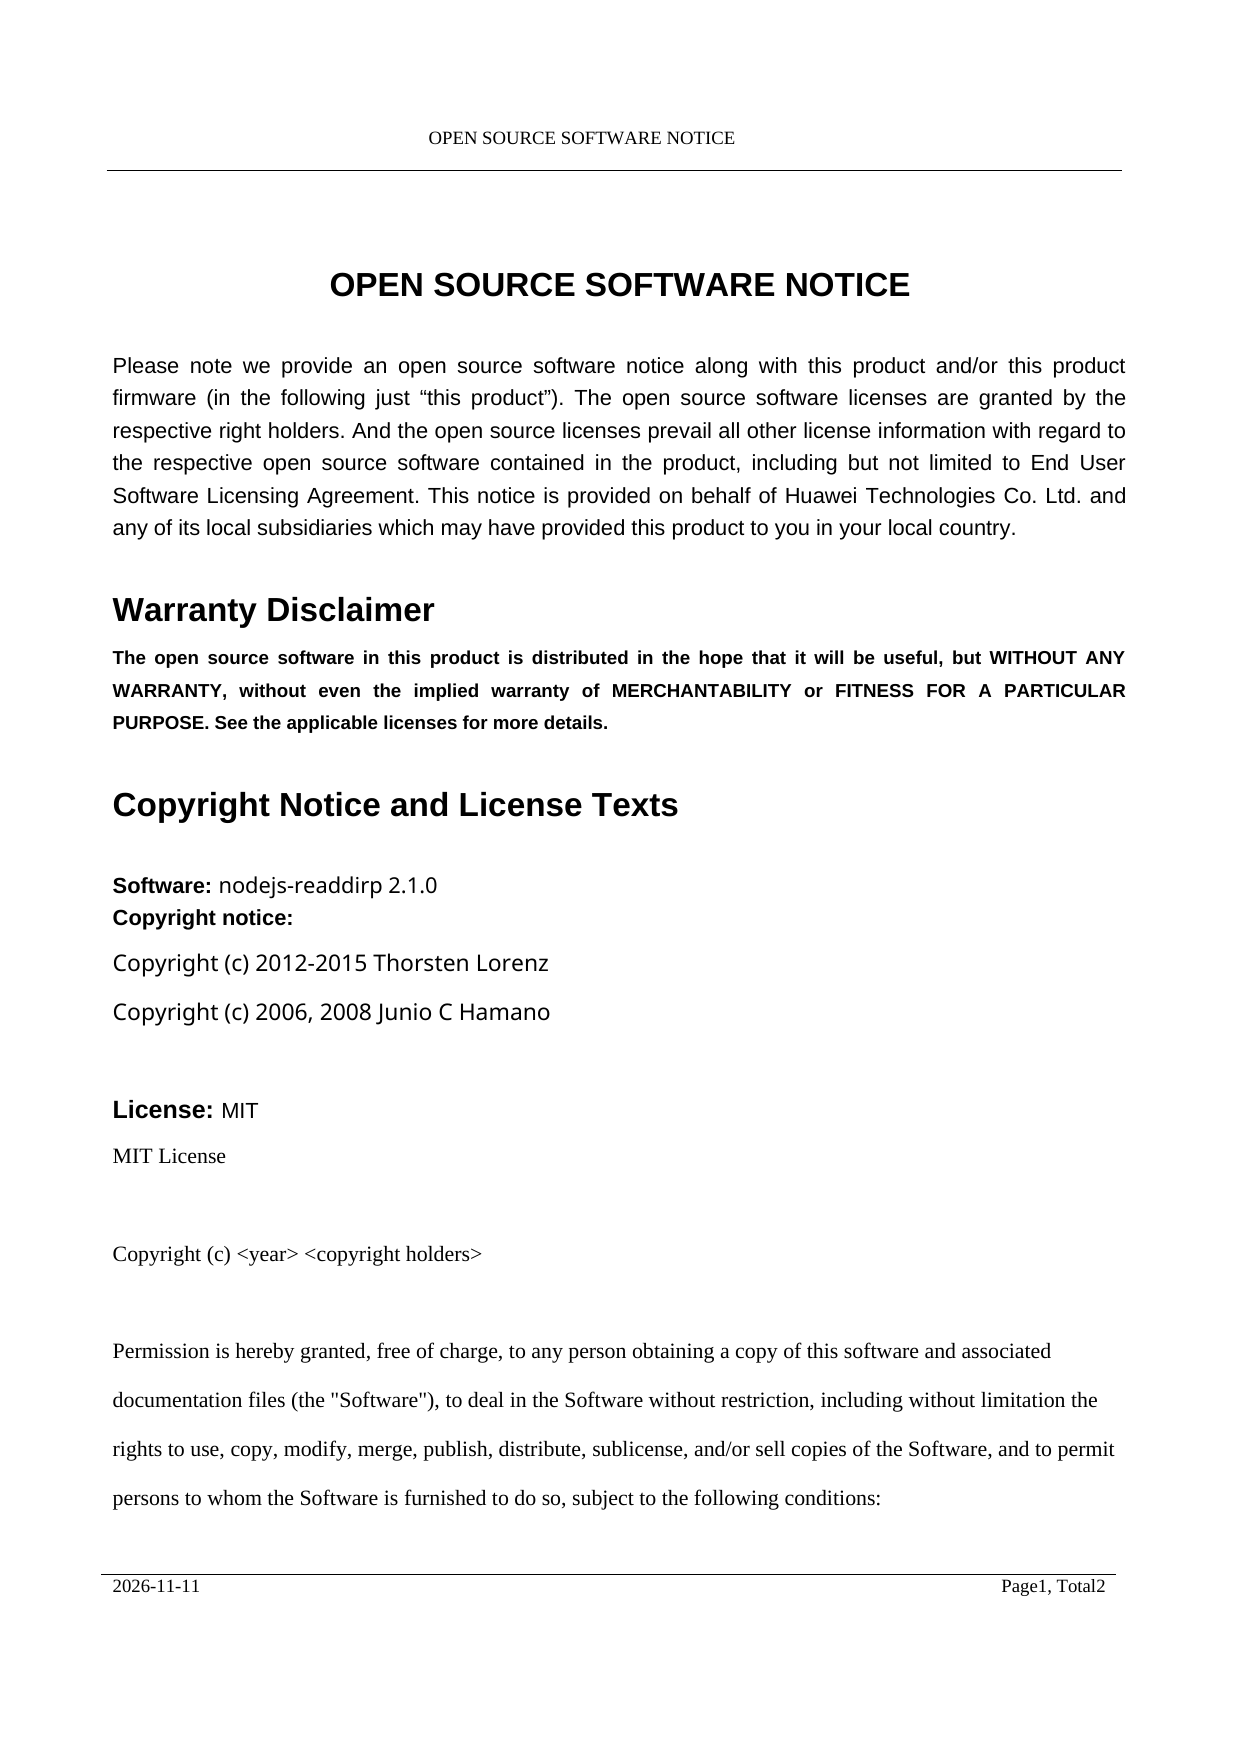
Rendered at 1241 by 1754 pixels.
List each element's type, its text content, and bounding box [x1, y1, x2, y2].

text Software: nodejs-readdirp 2.1.0 [112, 869, 1128, 901]
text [112, 1140, 1128, 1513]
text Please note we provide an open source software notice along with this product and/or this product firmware (in the following just “this product”). The open source software licenses are granted by the respective right holders. And the open source licenses prevail all other license information with regard to the respective open source software contained in the product, including but not limited to End User Software Licensing Agreement. This notice is provided on behalf of Huawei Technologies Co. Ltd. and any of its local subsidiaries which may have provided this product to you in your local country. [112, 349, 1128, 544]
text The open source software in this product is distributed in the hope that it will be useful, but WITHOUT ANY WARRANTY, without even the implied warranty of MERCHANTABILITY or FITNESS FOR A PARTICULAR PURPOSE. See the applicable licenses for more details. [112, 641, 1128, 739]
text Warranty Disclaimer [112, 576, 1128, 641]
text Copyright Notice and License Texts [112, 771, 1128, 836]
text License: MIT [112, 1093, 1128, 1125]
text OPEN SOURCE SOFTWARE NOTICE [112, 251, 1128, 316]
text Copyright (c) 2012-2015 Thorsten Lorenz Copyright (c) 2006, 2008 Junio C Hamano [112, 947, 1128, 1077]
text Copyright notice: [112, 901, 1128, 934]
